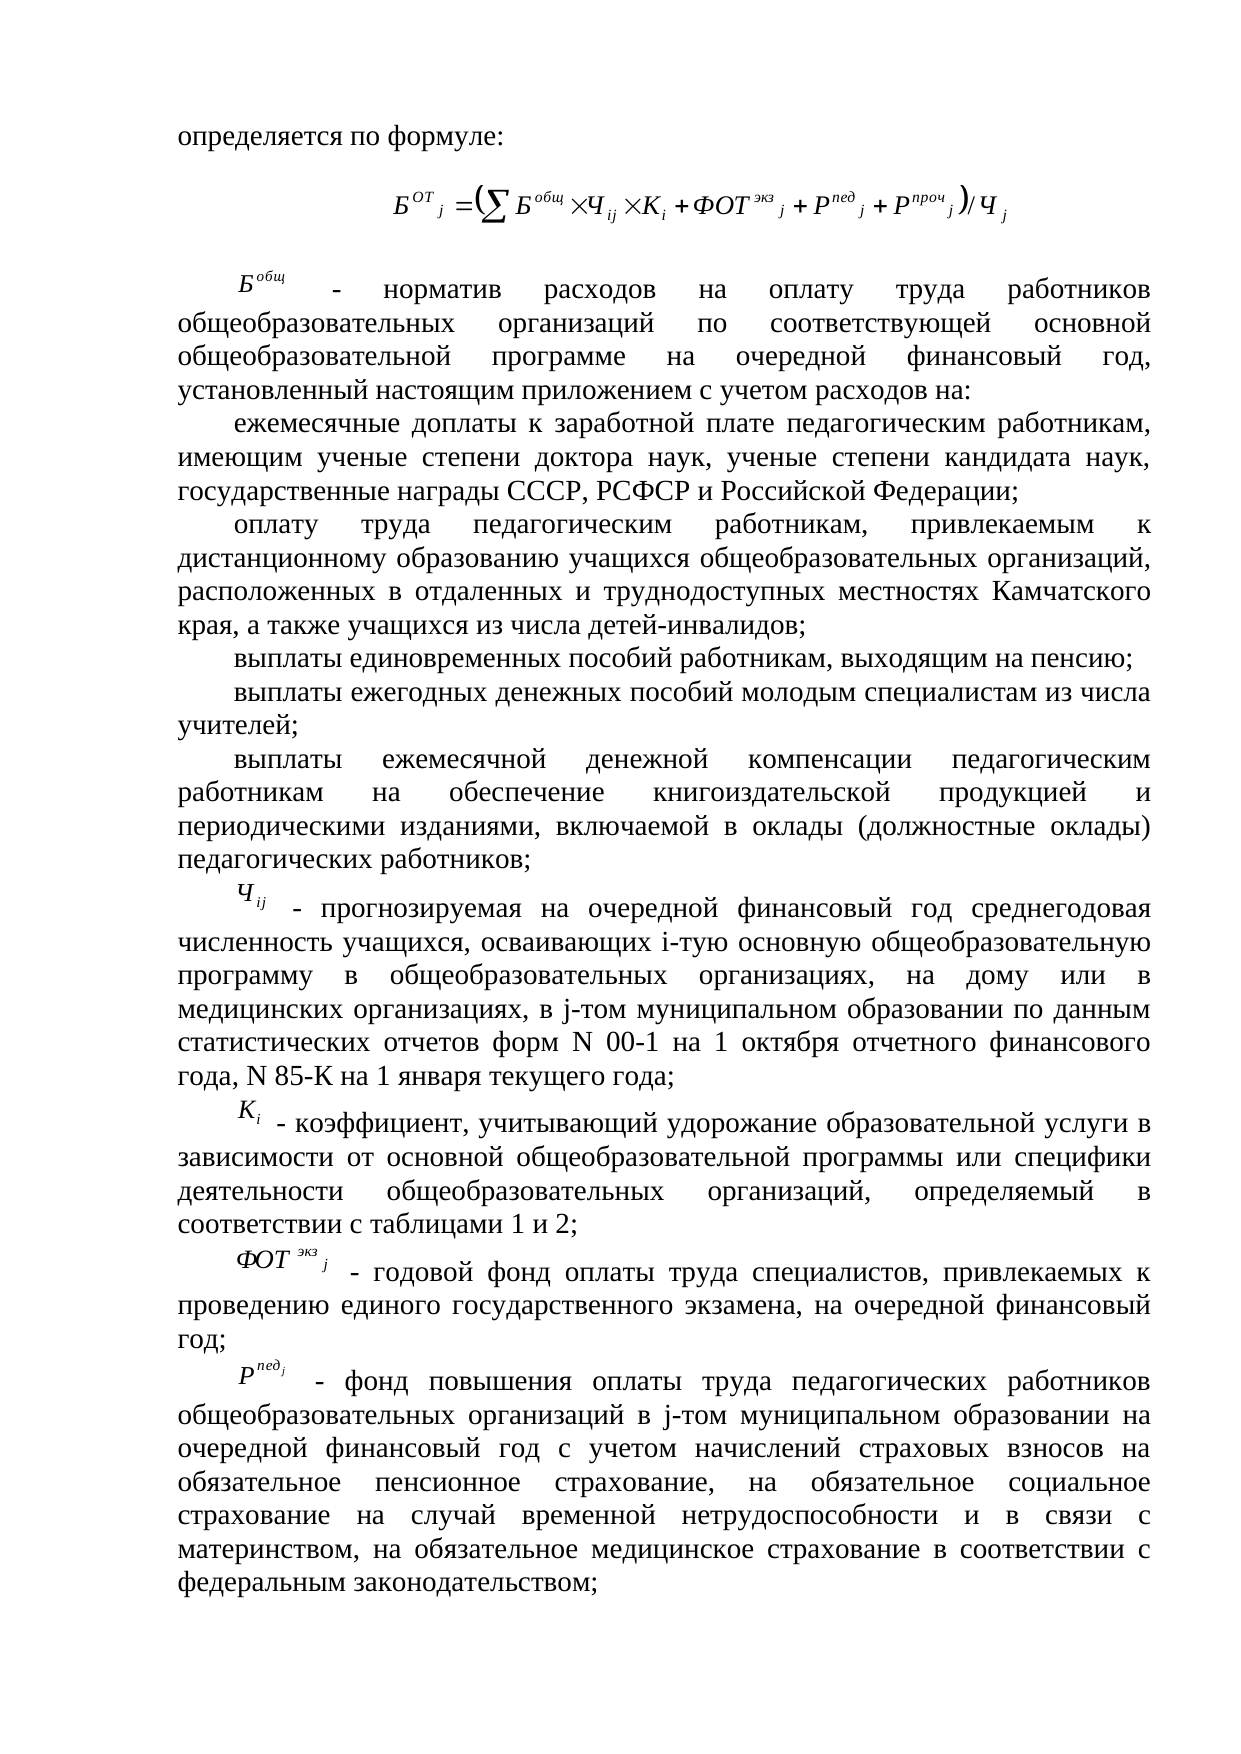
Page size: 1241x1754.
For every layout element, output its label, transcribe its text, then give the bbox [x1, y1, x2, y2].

text выплаты ежегодных денежных пособий молодым специалистам из числа учителей; [177, 674, 1152, 741]
text - коэффициент, учитывающий удорожание образовательной услуги в зависимости от основной общеобразовательной программы или специфики деятельности общеобразовательных организаций, определяемый в соответствии с таблицами 1 и 2; [177, 1092, 1152, 1240]
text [177, 118, 1152, 152]
text - прогнозируемая на очередной финансовый год среднегодовая численность учащихся, осваивающих i-тую основную общеобразовательную программу в общеобразовательных организациях, на дому или в медицинских организациях, в j-том муниципальном образовании по данным статистических отчетов форм N 00-1 на 1 октября отчетного финансового года, N 85-К на 1 января текущего года; [177, 875, 1152, 1092]
text - фонд повышения оплаты труда педагогических работников общеобразовательных организаций в j-том муниципальном образовании на очередной финансовый год с учетом начислений страховых взносов на обязательное пенсионное страхование, на обязательное социальное страхование на случай временной нетрудоспособности и в связи с материнством, на обязательное медицинское страхование в соответствии с федеральным законодательством; [177, 1354, 1152, 1598]
text оплату труда педагогическим работникам, привлекаемым к дистанционному образованию учащихся общеобразовательных организаций, расположенных в отдаленных и труднодоступных местностях Камчатского края, а также учащихся из числа детей-инвалидов; [177, 506, 1152, 640]
text ежемесячные доплаты к заработной плате педагогическим работникам, имеющим ученые степени доктора наук, ученые степени кандидата наук, государственные награды СССР, РСФСР и Российской Федерации; [177, 406, 1152, 506]
text выплаты ежемесячной денежной компенсации педагогическим работникам на обеспечение книгоиздательской продукцией и периодическими изданиями, включаемой в оклады (должностные оклады) педагогических работников; [177, 741, 1152, 875]
text - годовой фонд оплаты труда специалистов, привлекаемых к проведению единого государственного экзамена, на очередной финансовый год; [177, 1240, 1152, 1354]
text - норматив расходов на оплату труда работников общеобразовательных организаций по соответствующей основной общеобразовательной программе на очередной финансовый год, установленный настоящим приложением с учетом расходов на: [177, 265, 1152, 406]
text выплаты единовременных пособий работникам, выходящим на пенсию; [177, 640, 1152, 674]
